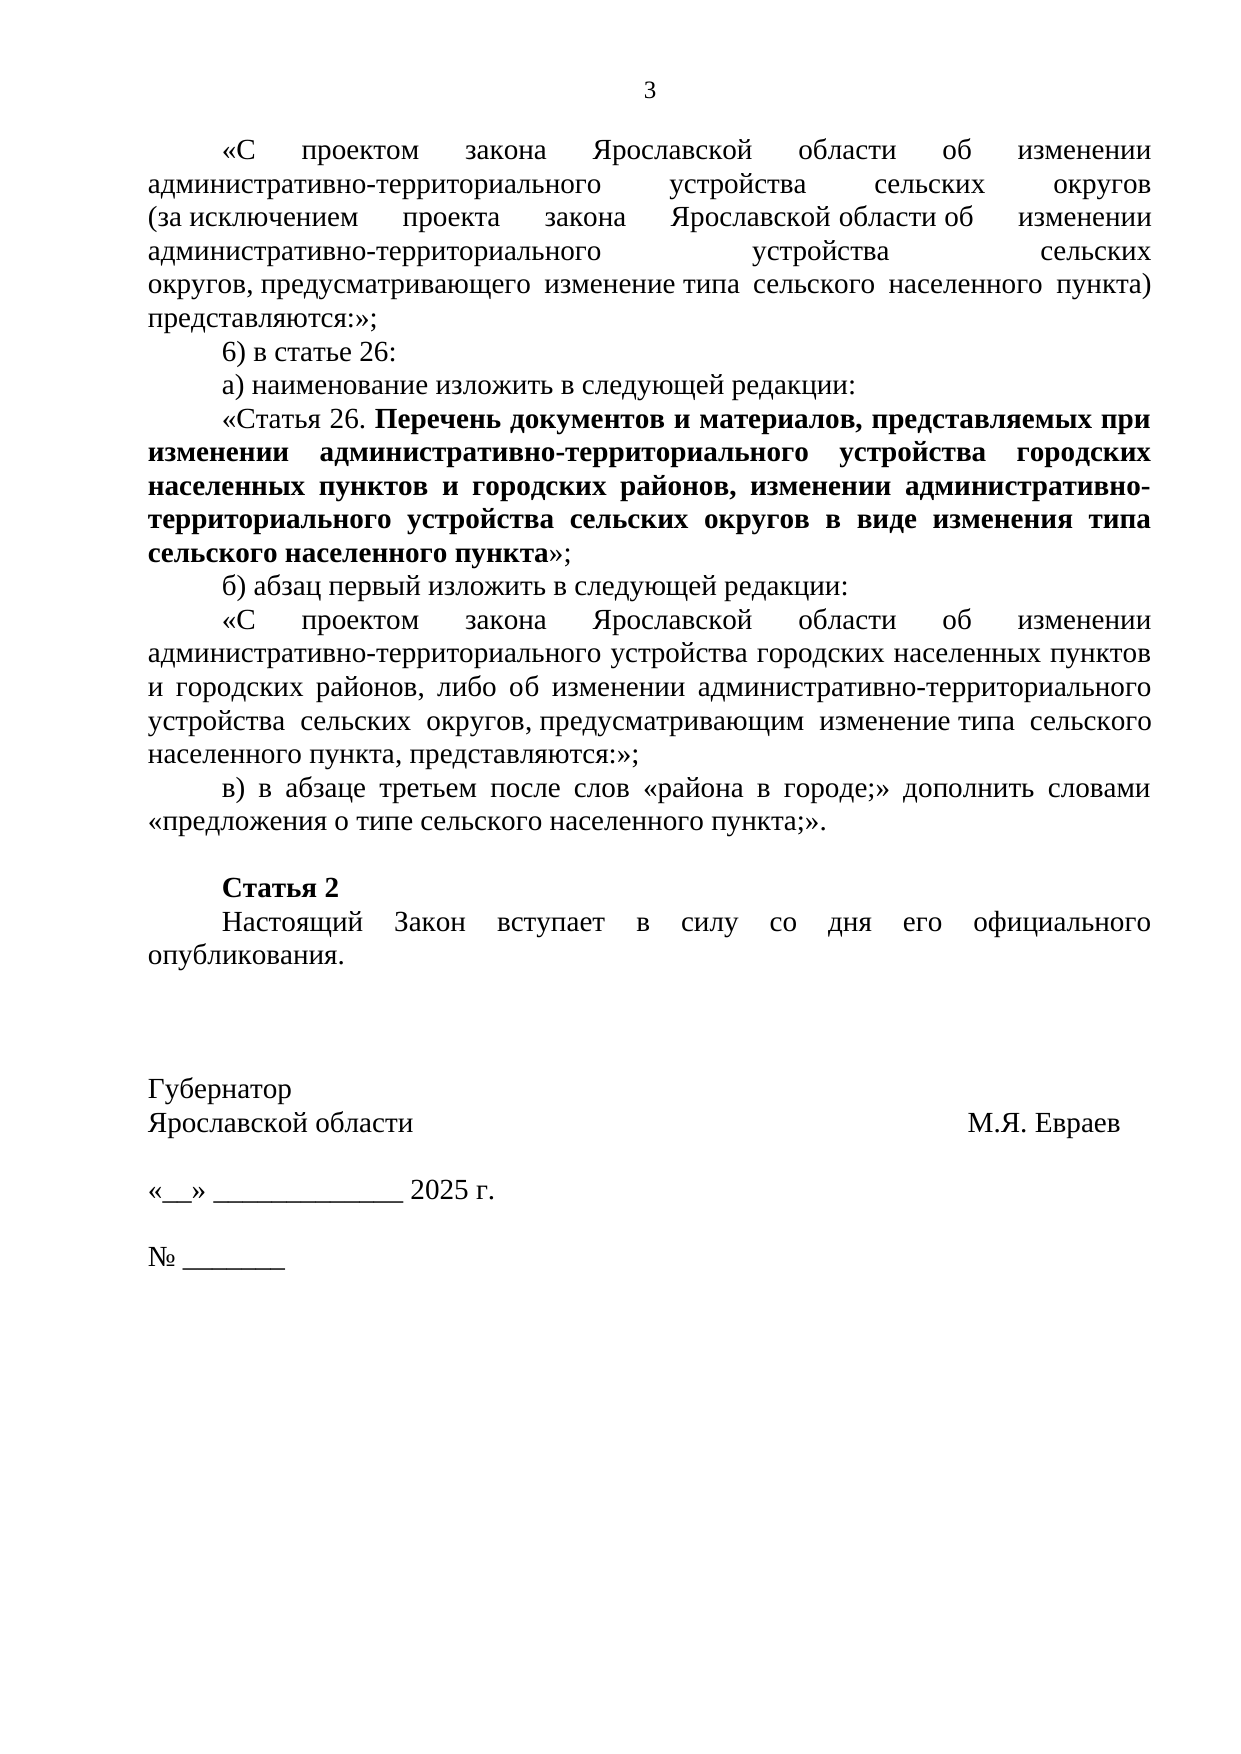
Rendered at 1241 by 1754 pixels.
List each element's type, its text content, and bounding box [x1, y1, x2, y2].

text Настоящий Закон вступает в силу со дня его официального опубликования. [148, 904, 1152, 971]
text а) наименование изложить в следующей редакции: [148, 367, 1152, 401]
subtitle № _______ [148, 1239, 1152, 1273]
text Статья 2 [148, 870, 1152, 904]
text 6) в статье 26: [148, 334, 1152, 367]
text «С проектом закона Ярославской области об изменении административно-территориального устройства сельских округов (за исключением проекта закона Ярославской области об изменении административно-территориального устройства сельских округов, предусматривающего изменение типа сельского населенного пункта) представляются:»; [148, 132, 1152, 334]
text б) абзац первый изложить в следующей редакции: [148, 568, 1152, 602]
subtitle Губернатор [148, 1072, 1152, 1105]
text «Статья 26. Перечень документов и материалов, представляемых при изменении административно-территориального устройства городских населенных пунктов и городских районов, изменении административно-территориального устройства сельских округов в виде изменения типа сельского населенного пункта»; [148, 401, 1152, 568]
text «С проектом закона Ярославской области об изменении административно-территориального устройства городских населенных пунктов и городских районов, либо об изменении административно-территориального устройства сельских округов, предусматривающим изменение типа сельского населенного пункта, представляются:»; [148, 602, 1152, 770]
subtitle Ярославской области М.Я. Евраев [148, 1105, 1152, 1139]
subtitle «__» _____________ 2025 г. [148, 1172, 1152, 1206]
text в) в абзаце третьем после слов «района в городе;» дополнить словами «предложения о типе сельского населенного пункта;». [148, 770, 1152, 837]
